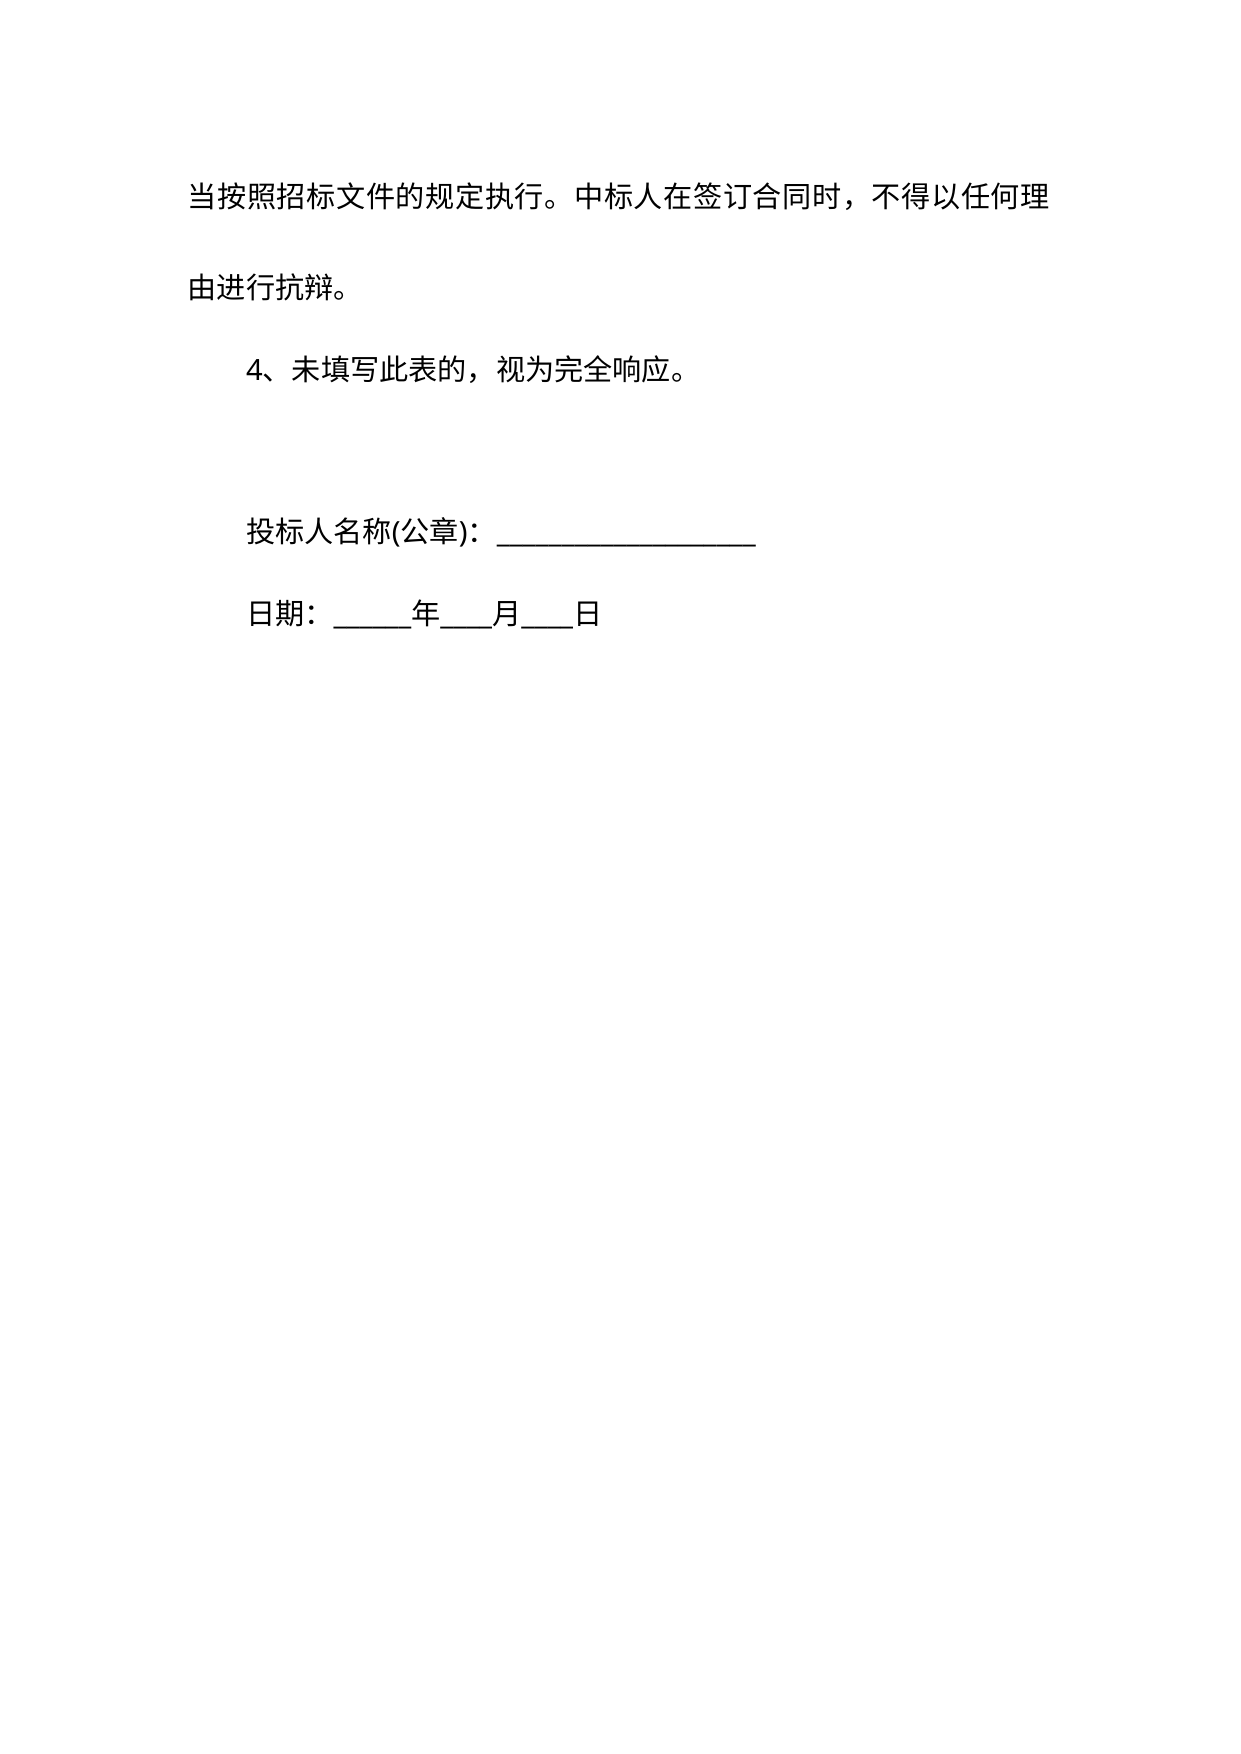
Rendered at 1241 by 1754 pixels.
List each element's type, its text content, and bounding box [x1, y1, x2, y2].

text 4、未填写此表的，视为完全响应。 [187, 335, 1053, 400]
text 日期：______年____月____日 [187, 579, 1053, 644]
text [187, 162, 1053, 318]
text 投标人名称(公章)：____________________ [187, 497, 1053, 562]
